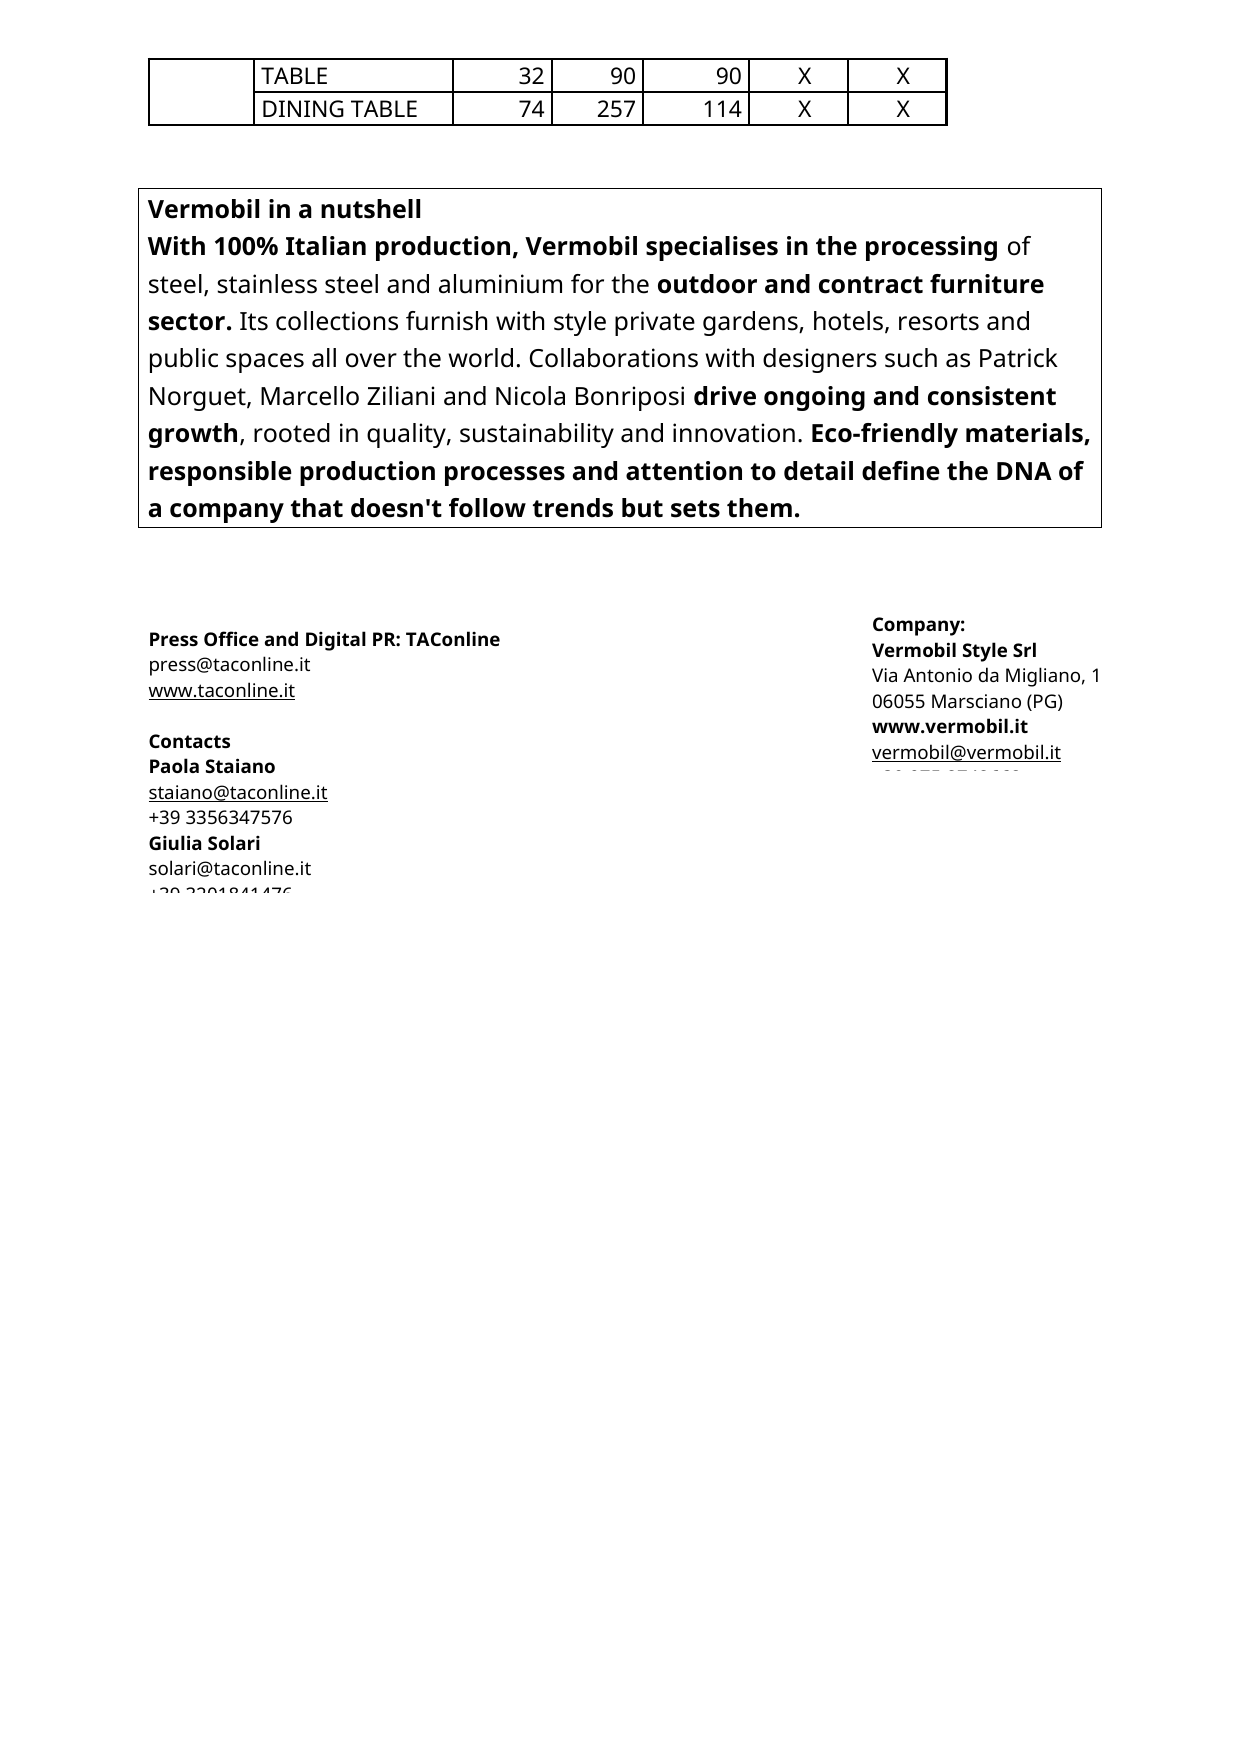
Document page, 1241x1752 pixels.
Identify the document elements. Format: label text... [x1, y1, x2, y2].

table_cell 114 [644, 93, 748, 124]
table_cell 32 [454, 60, 551, 91]
table_cell DINING TABLE [255, 93, 452, 124]
subtitle With 100% Italian production, Vermobil specialises in the processing of steel, stainless steel and aluminium for the outdoor and contract furniture sector. Its collections furnish with style private gardens, hotels, resorts and public spaces all over the world. Collaborations with designers such as Patrick Norguet, Marcello Ziliani and Nicola Bonriposi drive ongoing and consistent growth, rooted in quality, sustainability and innovation. Eco-friendly materials, responsible production processes and attention to detail define the DNA of a company that doesn't follow trends but sets them. [139, 226, 1101, 527]
table_cell 257 [553, 93, 642, 124]
subtitle Vermobil in a nutshell [139, 189, 1101, 226]
table_cell 90 [553, 60, 642, 91]
table_cell X [849, 60, 945, 91]
table_cell TABLE [255, 60, 452, 91]
table_cell 90 [644, 60, 748, 91]
table_cell X [849, 93, 945, 124]
table_cell X [750, 93, 847, 124]
table_cell X [750, 60, 847, 91]
table_cell 74 [454, 93, 551, 124]
